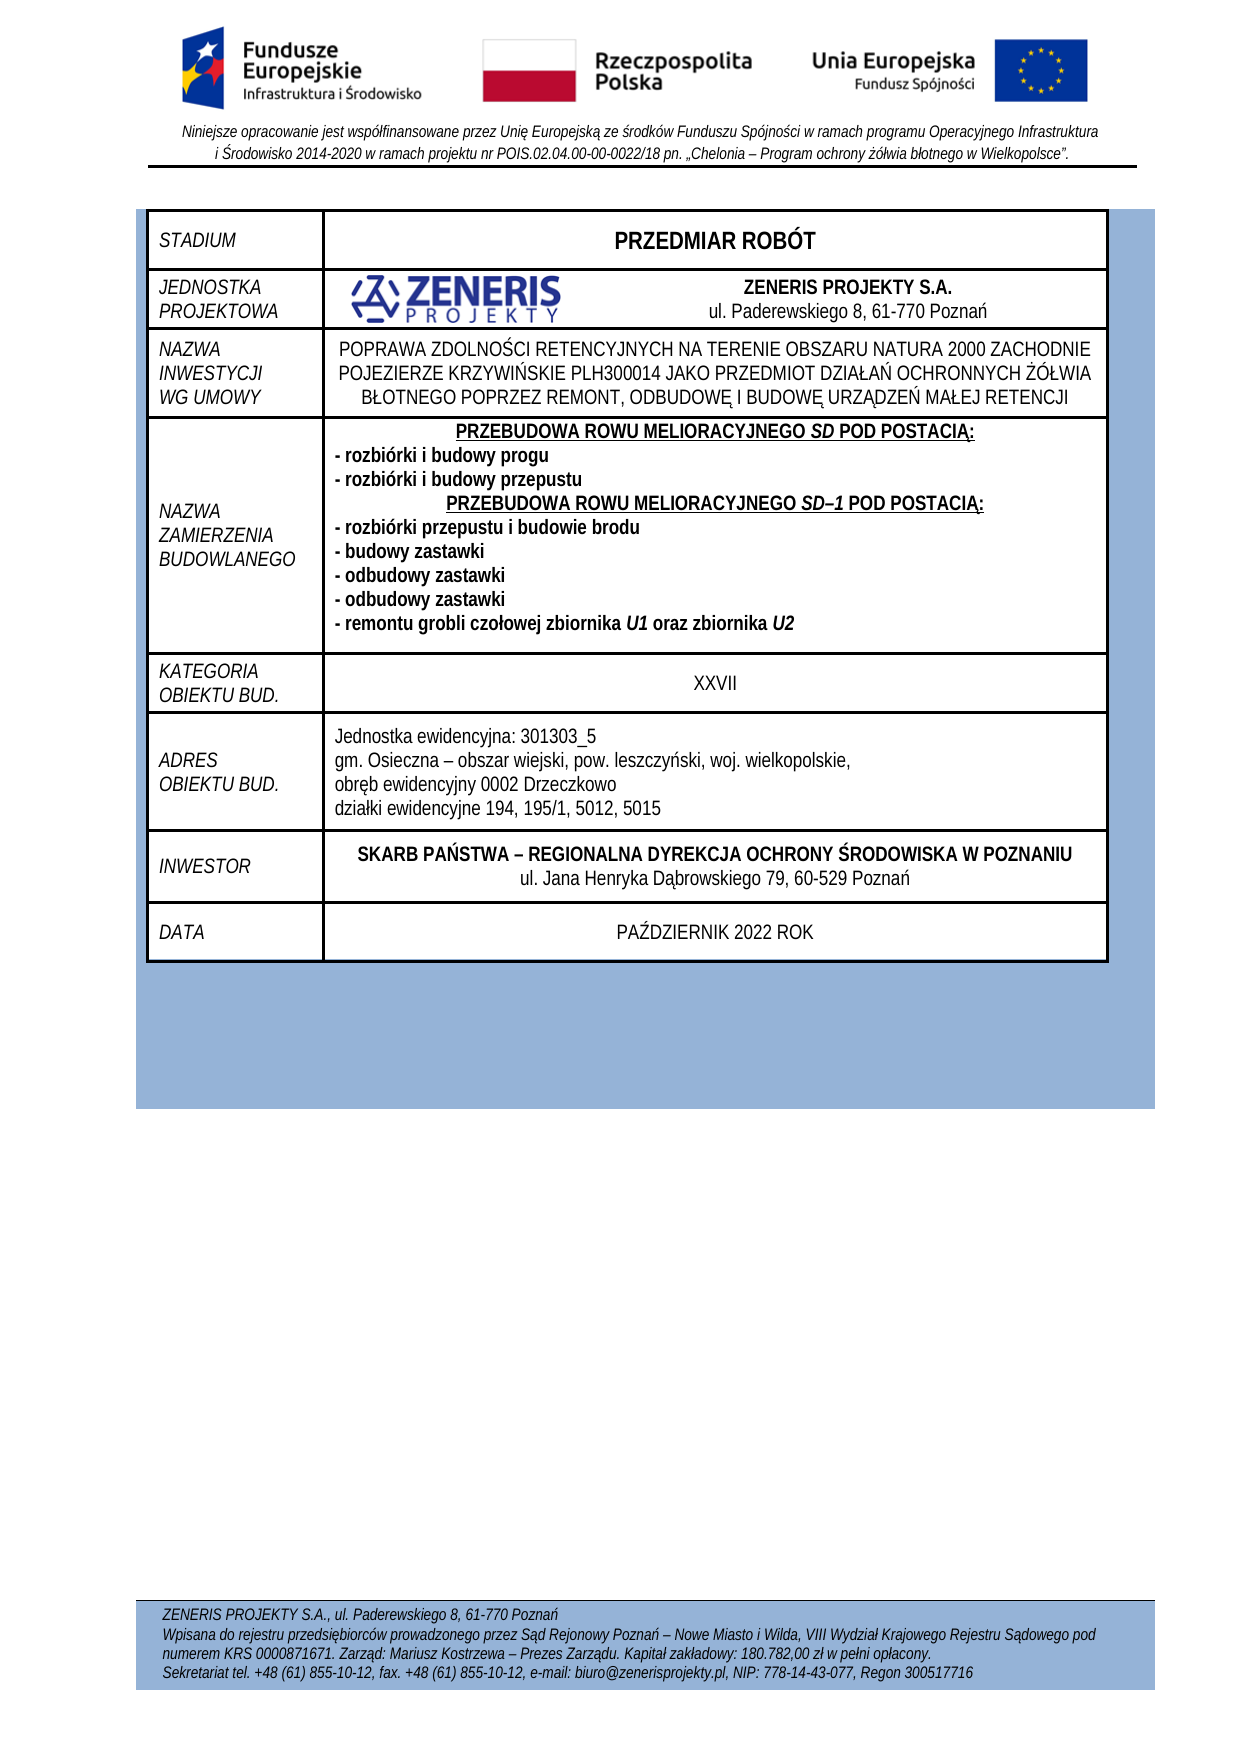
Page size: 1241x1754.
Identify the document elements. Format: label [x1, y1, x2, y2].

table_header [136, 209, 1155, 1109]
picture [350, 275, 562, 323]
picture [162, 6, 1108, 130]
